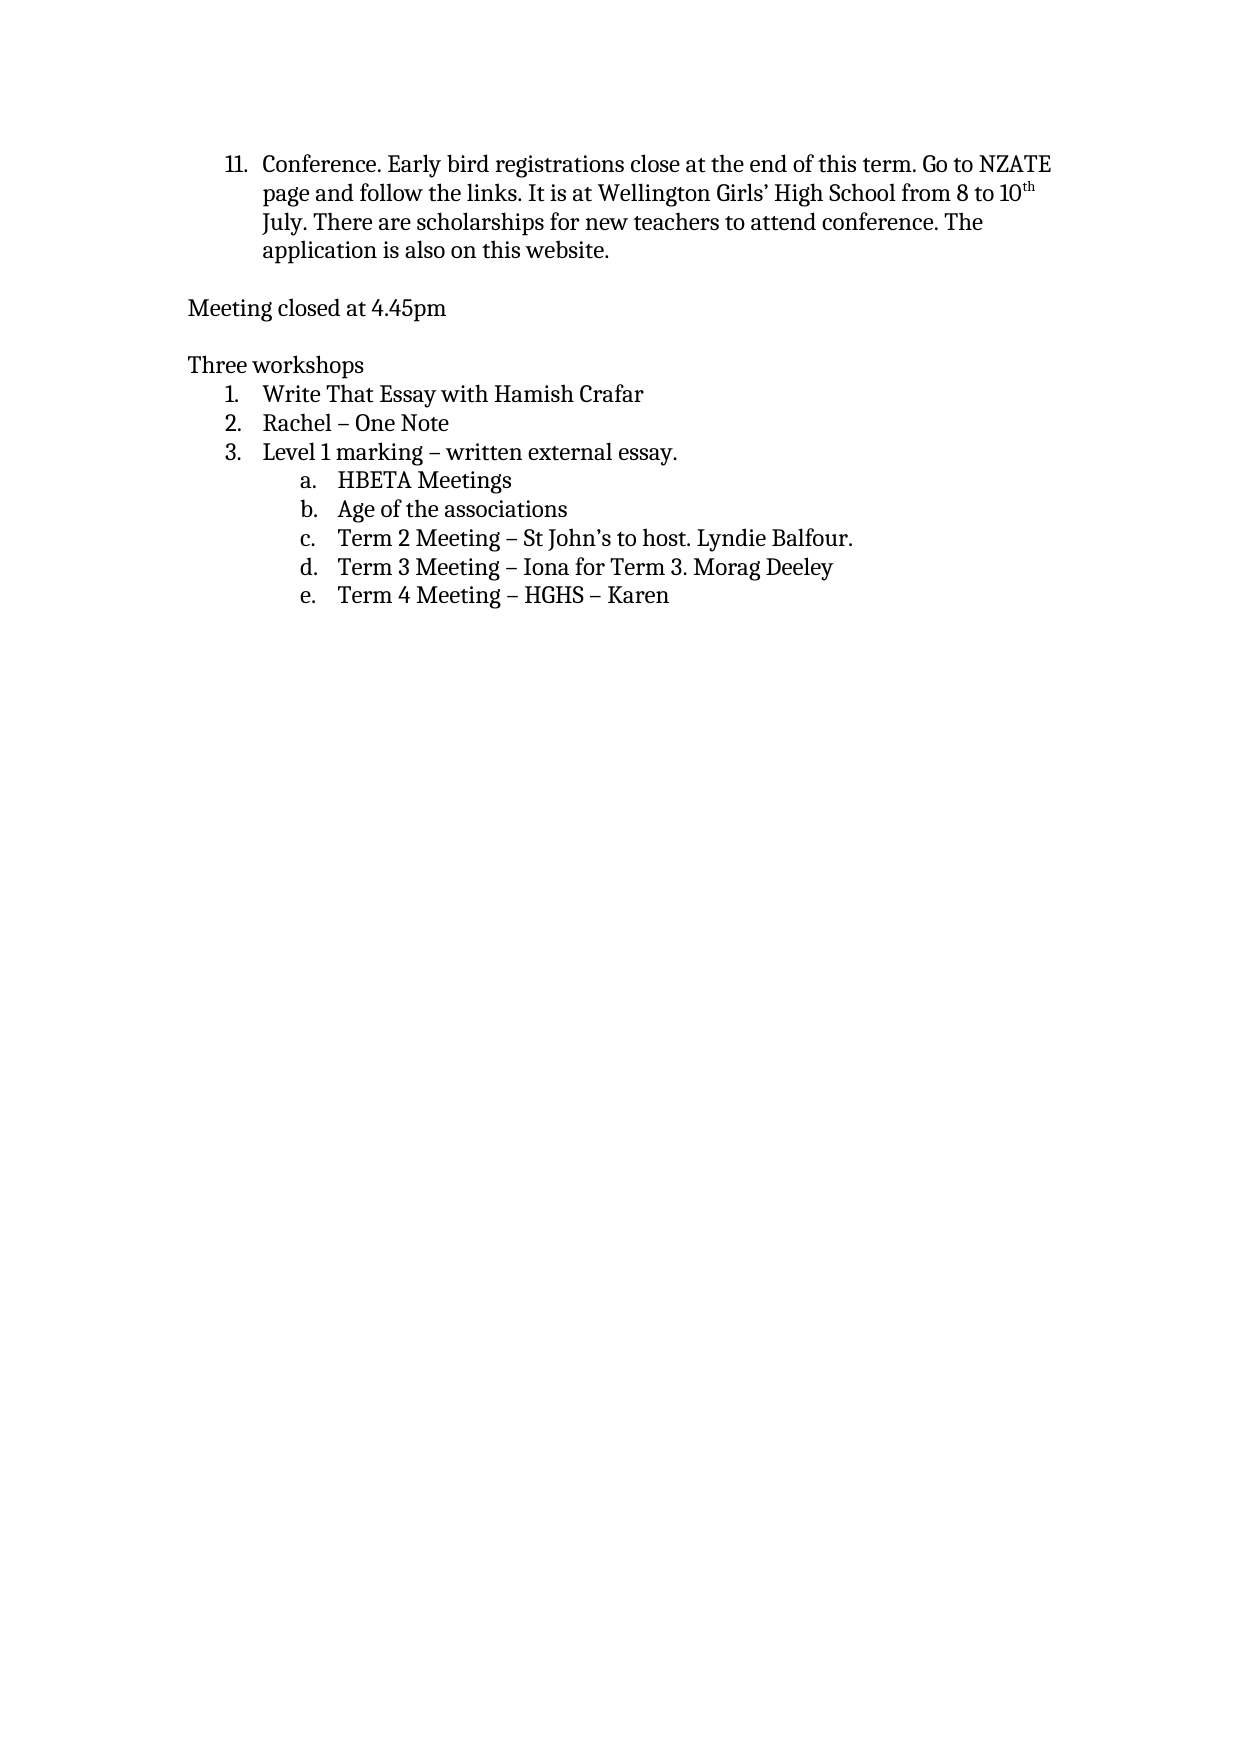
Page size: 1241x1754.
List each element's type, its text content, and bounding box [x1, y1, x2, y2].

list Write That Essay with Hamish Crafar [225, 380, 1053, 409]
text Meeting closed at 4.45pm [187, 294, 1053, 322]
list Term 3 Meeting – Iona for Term 3. Morag Deeley [300, 552, 1053, 581]
list Rachel – One Note [225, 409, 1053, 437]
list HBETA Meetings [300, 466, 1053, 495]
list Term 4 Meeting – HGHS – Karen [300, 581, 1053, 610]
list Term 2 Meeting – St John’s to host. Lyndie Balfour. [300, 524, 1053, 552]
list Level 1 marking – written external essay. [225, 437, 1053, 466]
text Three workshops [187, 351, 1053, 380]
list Conference. Early bird registrations close at the end of this term. Go to NZATE page and follow the links. It is at Wellington Girls’ High School from 8 to 10th July. There are scholarships for new teachers to attend conference. The application is also on this website. [225, 150, 1053, 265]
list Age of the associations [300, 495, 1053, 524]
